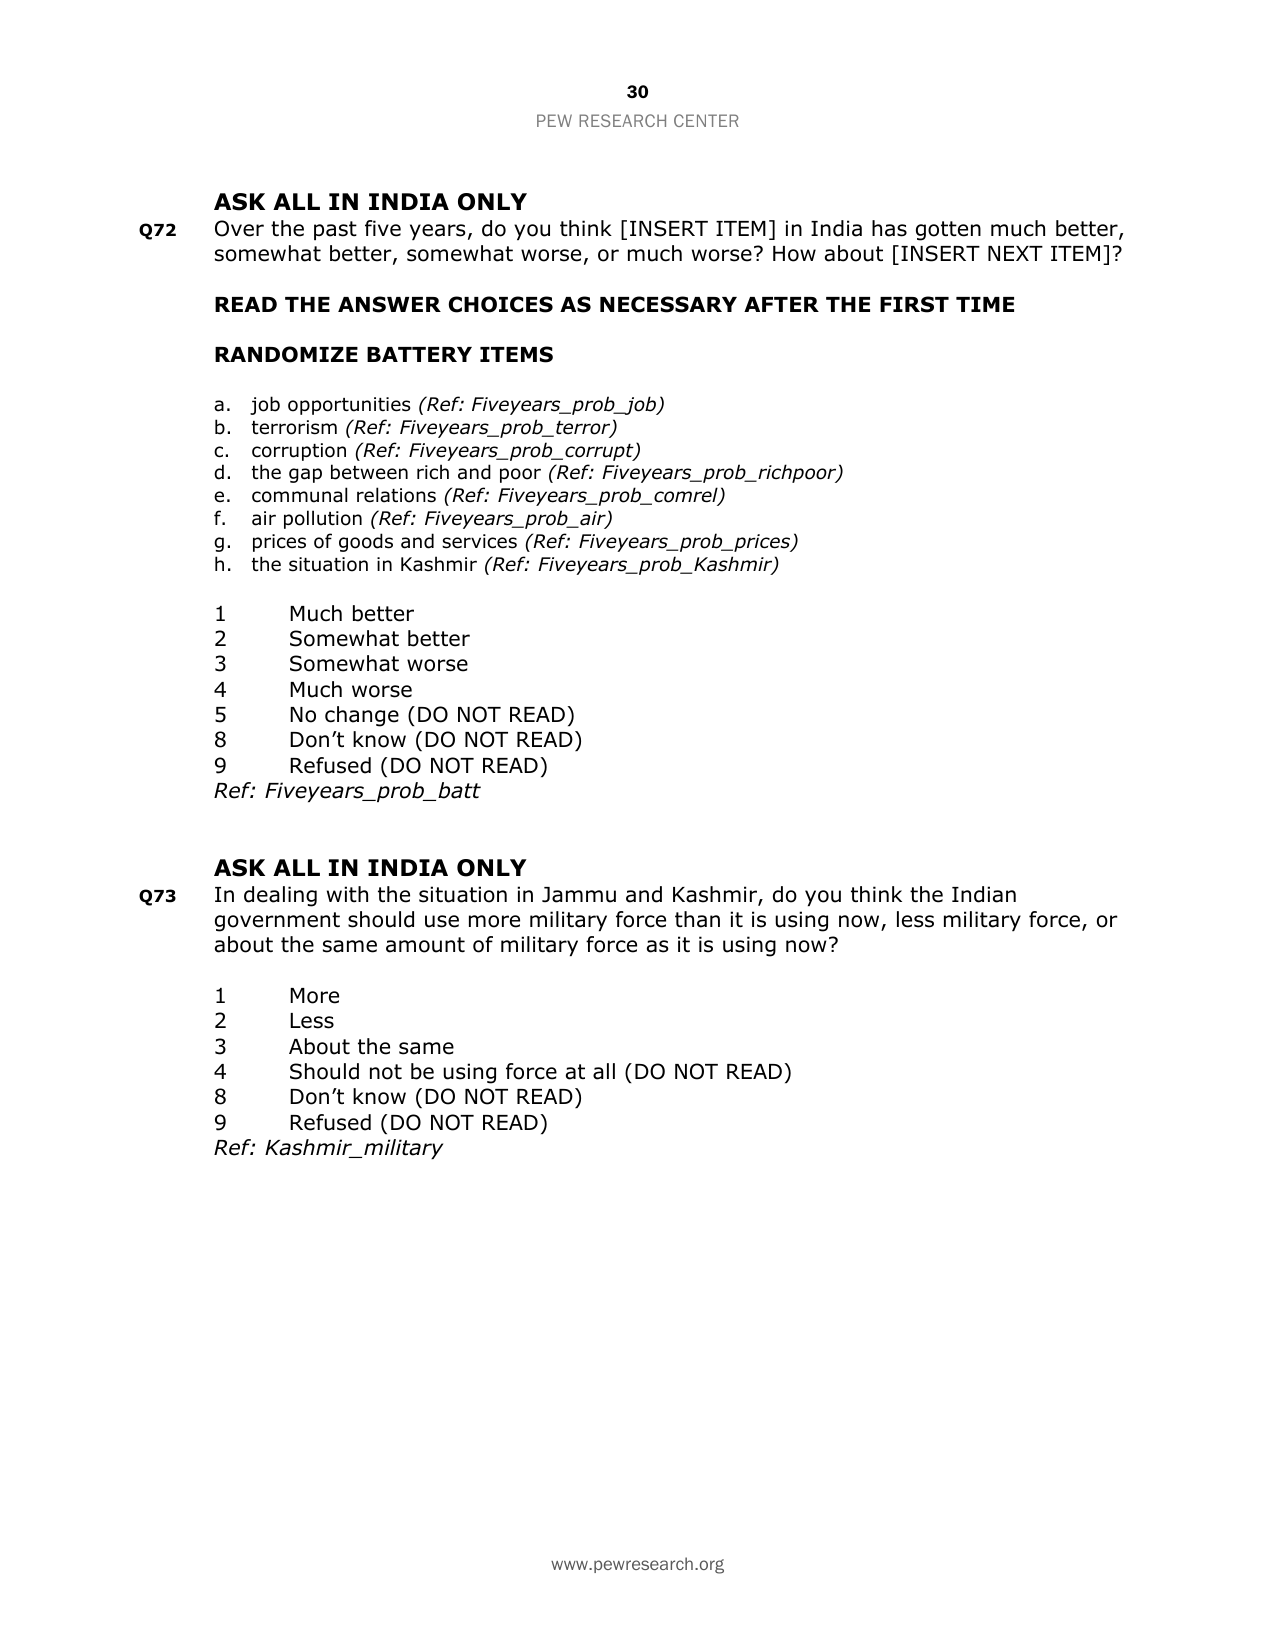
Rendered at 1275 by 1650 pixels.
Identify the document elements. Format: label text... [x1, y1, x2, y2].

text 5 No change (DO NOT READ) [214, 702, 1136, 727]
text 4 Should not be using force at all (DO NOT READ) [214, 1058, 1136, 1084]
text Ref: Kashmir_military [214, 1134, 1136, 1160]
list the gap between rich and poor (Ref: Fiveyears_prob_richpoor) [214, 461, 1136, 484]
list terrorism (Ref: Fiveyears_prob_terror) [214, 415, 1136, 438]
list communal relations (Ref: Fiveyears_prob_comrel) [214, 484, 1136, 507]
text ASK ALL IN INDIA ONLY [214, 853, 1136, 881]
text 4 Much worse [214, 676, 1136, 702]
text Ref: Fiveyears_prob_batt [214, 777, 1136, 803]
text 2 Somewhat better [214, 626, 1136, 651]
list prices of goods and services (Ref: Fiveyears_prob_prices) [214, 529, 1136, 552]
text 8 Don’t know (DO NOT READ) [214, 727, 1136, 752]
text 3 Somewhat worse [214, 651, 1136, 676]
text 1 More [214, 982, 1136, 1008]
text 2 Less [214, 1008, 1136, 1033]
text Q72 Over the past five years, do you think [INSERT ITEM] in India has gotten much better, somewhat better, somewhat worse, or much worse? How about [INSERT NEXT ITEM]? [139, 215, 1136, 266]
text READ THE ANSWER CHOICES AS NECESSARY AFTER THE FIRST TIME [214, 291, 1136, 317]
text Q73 In dealing with the situation in Jammu and Kashmir, do you think the Indian government should use more military force than it is using now, less military force, or about the same amount of military force as it is using now? [139, 881, 1136, 957]
text 3 About the same [214, 1033, 1136, 1058]
list corruption (Ref: Fiveyears_prob_corrupt) [214, 438, 1136, 461]
list job opportunities (Ref: Fiveyears_prob_job) [214, 392, 1136, 415]
text 8 Don’t know (DO NOT READ) [214, 1084, 1136, 1109]
text 9 Refused (DO NOT READ) [214, 1109, 1136, 1134]
text RANDOMIZE BATTERY ITEMS [214, 342, 1136, 367]
list air pollution (Ref: Fiveyears_prob_air) [214, 507, 1136, 529]
text ASK ALL IN INDIA ONLY [214, 187, 1136, 215]
text 1 Much better [214, 600, 1136, 626]
text 9 Refused (DO NOT READ) [214, 752, 1136, 777]
list the situation in Kashmir (Ref: Fiveyears_prob_Kashmir) [214, 552, 1136, 575]
